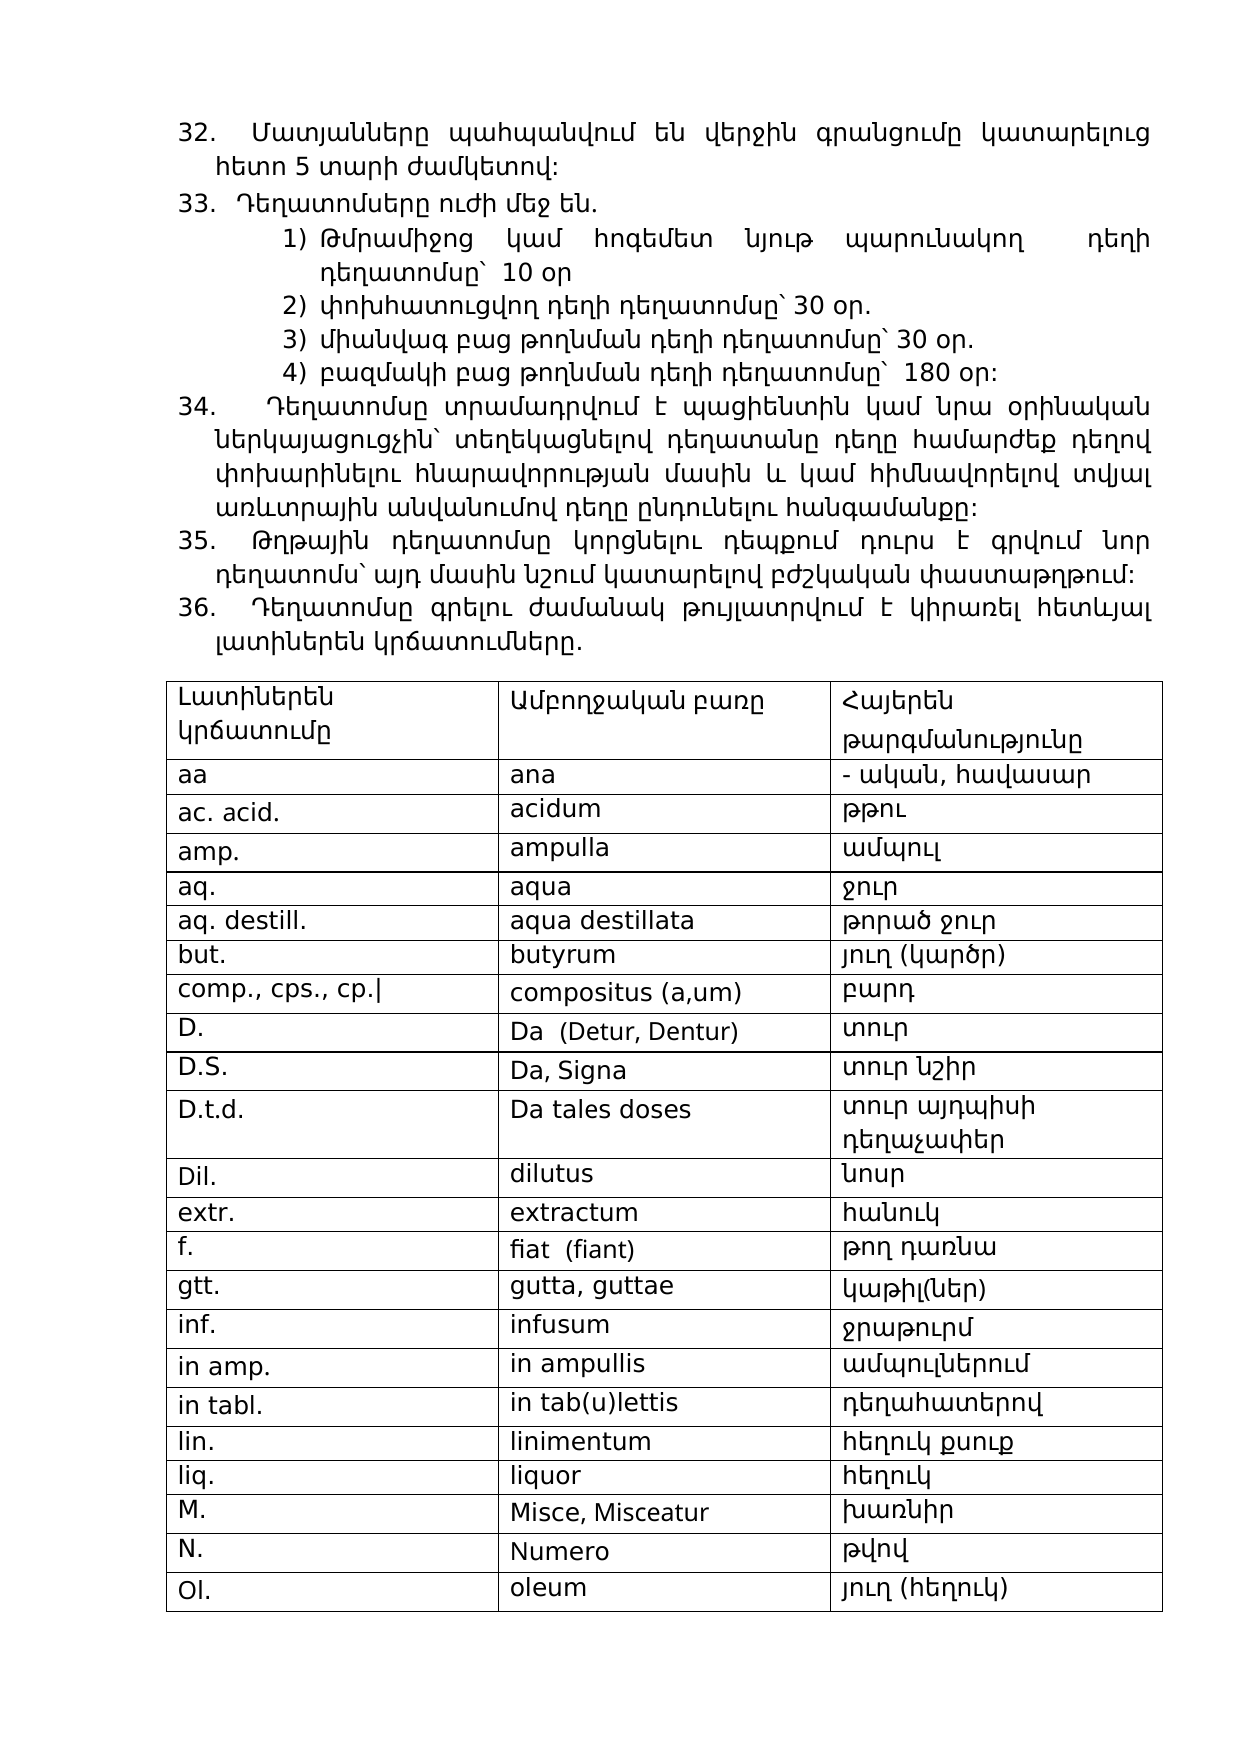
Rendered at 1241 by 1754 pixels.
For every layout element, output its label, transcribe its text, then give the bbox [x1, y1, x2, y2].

table_header Հայերեն թարգմանությունը [831, 682, 1162, 759]
table_cell comp., cps., cp.| [167, 975, 498, 1012]
table_cell Ol. [167, 1573, 498, 1611]
table_cell Numero [499, 1534, 830, 1572]
table_cell butyrum [499, 941, 830, 973]
table_cell f. [167, 1232, 498, 1270]
table_cell in ampullis [499, 1349, 830, 1387]
table_cell թորած ջուր [831, 906, 1162, 939]
table_cell յուղ (կարծր) [831, 941, 1162, 973]
table_cell lin. [167, 1427, 498, 1460]
table_cell ջուր [831, 873, 1162, 905]
table_cell infusum [499, 1310, 830, 1348]
table_cell նոսր [831, 1159, 1162, 1197]
table_cell ana [499, 760, 830, 793]
table_cell բարդ [831, 975, 1162, 1012]
table_cell dilutus [499, 1159, 830, 1197]
table_header Լատիներեն կրճատումը [167, 682, 498, 759]
table_cell ջրաթուրմ [831, 1310, 1162, 1348]
table_cell տուր այդպիսի դեղաչափեր [831, 1091, 1162, 1158]
table_cell հեղուկ [831, 1461, 1162, 1494]
table_cell Da tales doses [499, 1091, 830, 1158]
table_cell թվով [831, 1534, 1162, 1572]
table_cell acidum [499, 795, 830, 832]
table_cell extr. [167, 1198, 498, 1231]
table_cell in amp. [167, 1349, 498, 1387]
table_cell յուղ (հեղուկ) [831, 1573, 1162, 1611]
table_cell Da (Detur, Dentur) [499, 1014, 830, 1051]
table_cell compositus (a,um) [499, 975, 830, 1012]
table_cell aq. destill. [167, 906, 498, 939]
table_cell M. [167, 1495, 498, 1533]
table_cell in tabl. [167, 1388, 498, 1426]
table_cell gtt. [167, 1271, 498, 1309]
table_cell տուր [831, 1014, 1162, 1051]
table_cell տուր նշիր [831, 1053, 1162, 1090]
table_cell fiat (fiant) [499, 1232, 830, 1270]
list Մատյանները պահպանվում են վերջին գրանցումը կատարելուց հետո 5 տարի ժամկետով: [177, 118, 1152, 181]
table_cell oleum [499, 1573, 830, 1611]
list միանվագ բաց թողնման դեղի դեղատոմսը՝ 30 օր. [282, 325, 1152, 354]
table_cell linimentum [499, 1427, 830, 1460]
table_cell ac. acid. [167, 795, 498, 832]
table_cell Dil. [167, 1159, 498, 1197]
table_header Ամբողջական բառը [499, 682, 830, 759]
table_cell թթու [831, 795, 1162, 832]
list Դեղատոմսը գրելու ժամանակ թույլատրվում է կիրառել հետևյալ լատիներեն կրճատումները. [177, 593, 1152, 656]
table_cell aqua [499, 873, 830, 905]
table_cell հանուկ [831, 1198, 1162, 1231]
table_cell gutta, guttae [499, 1271, 830, 1309]
table_cell խառնիր [831, 1495, 1162, 1533]
table_cell դեղահատերով [831, 1388, 1162, 1426]
table_cell D.S. [167, 1053, 498, 1090]
list բազմակի բաց թողնման դեղի դեղատոմսը՝ 180 օր: [282, 358, 1152, 388]
table_cell but. [167, 941, 498, 973]
table_cell թող դառնա [831, 1232, 1162, 1270]
table_cell N. [167, 1534, 498, 1572]
table_cell amp. [167, 834, 498, 871]
table_cell D.t.d. [167, 1091, 498, 1158]
table_cell liq. [167, 1461, 498, 1494]
list փոխհատուցվող դեղի դեղատոմսը՝ 30 oր. [282, 291, 1152, 321]
table_cell ամպուլներում [831, 1349, 1162, 1387]
table_cell in tab(u)lettis [499, 1388, 830, 1426]
table_cell aa [167, 760, 498, 793]
table_cell Misce, Misceatur [499, 1495, 830, 1533]
table_cell ամպուլ [831, 834, 1162, 871]
table_cell - ական, հավասար [831, 760, 1162, 793]
table_cell Da, Signa [499, 1053, 830, 1090]
table_cell ampulla [499, 834, 830, 871]
table_cell կաթիլ(ներ) [831, 1271, 1162, 1309]
table_cell D. [167, 1014, 498, 1051]
list Դեղատոմսերը ուժի մեջ են. [177, 185, 1152, 219]
table_cell liquor [499, 1461, 830, 1494]
table_cell inf. [167, 1310, 498, 1348]
table_cell extractum [499, 1198, 830, 1231]
table_cell aq. [167, 873, 498, 905]
table_cell հեղուկ քսուք [831, 1427, 1162, 1460]
table_cell aqua destillata [499, 906, 830, 939]
list Թղթային դեղատոմսը կորցնելու դեպքում դուրս է գրվում նոր դեղատոմս՝ այդ մասին նշում կատարելով բժշկական փաստաթղթում: [177, 526, 1152, 589]
list Դեղատոմսը տրամադրվում է պացիենտին կամ նրա օրինական ներկայացուցչին՝ տեղեկացնելով դեղատանը դեղը համարժեք դեղով փոխարինելու հնարավորության մասին և կամ հիմնավորելով տվյալ առևտրային անվանումով դեղը ընդունելու հանգամանքը: [177, 392, 1152, 522]
list Թմրամիջոց կամ հոգեմետ նյութ պարունակող դեղի դեղատոմսը՝ 10 օր [282, 224, 1152, 287]
